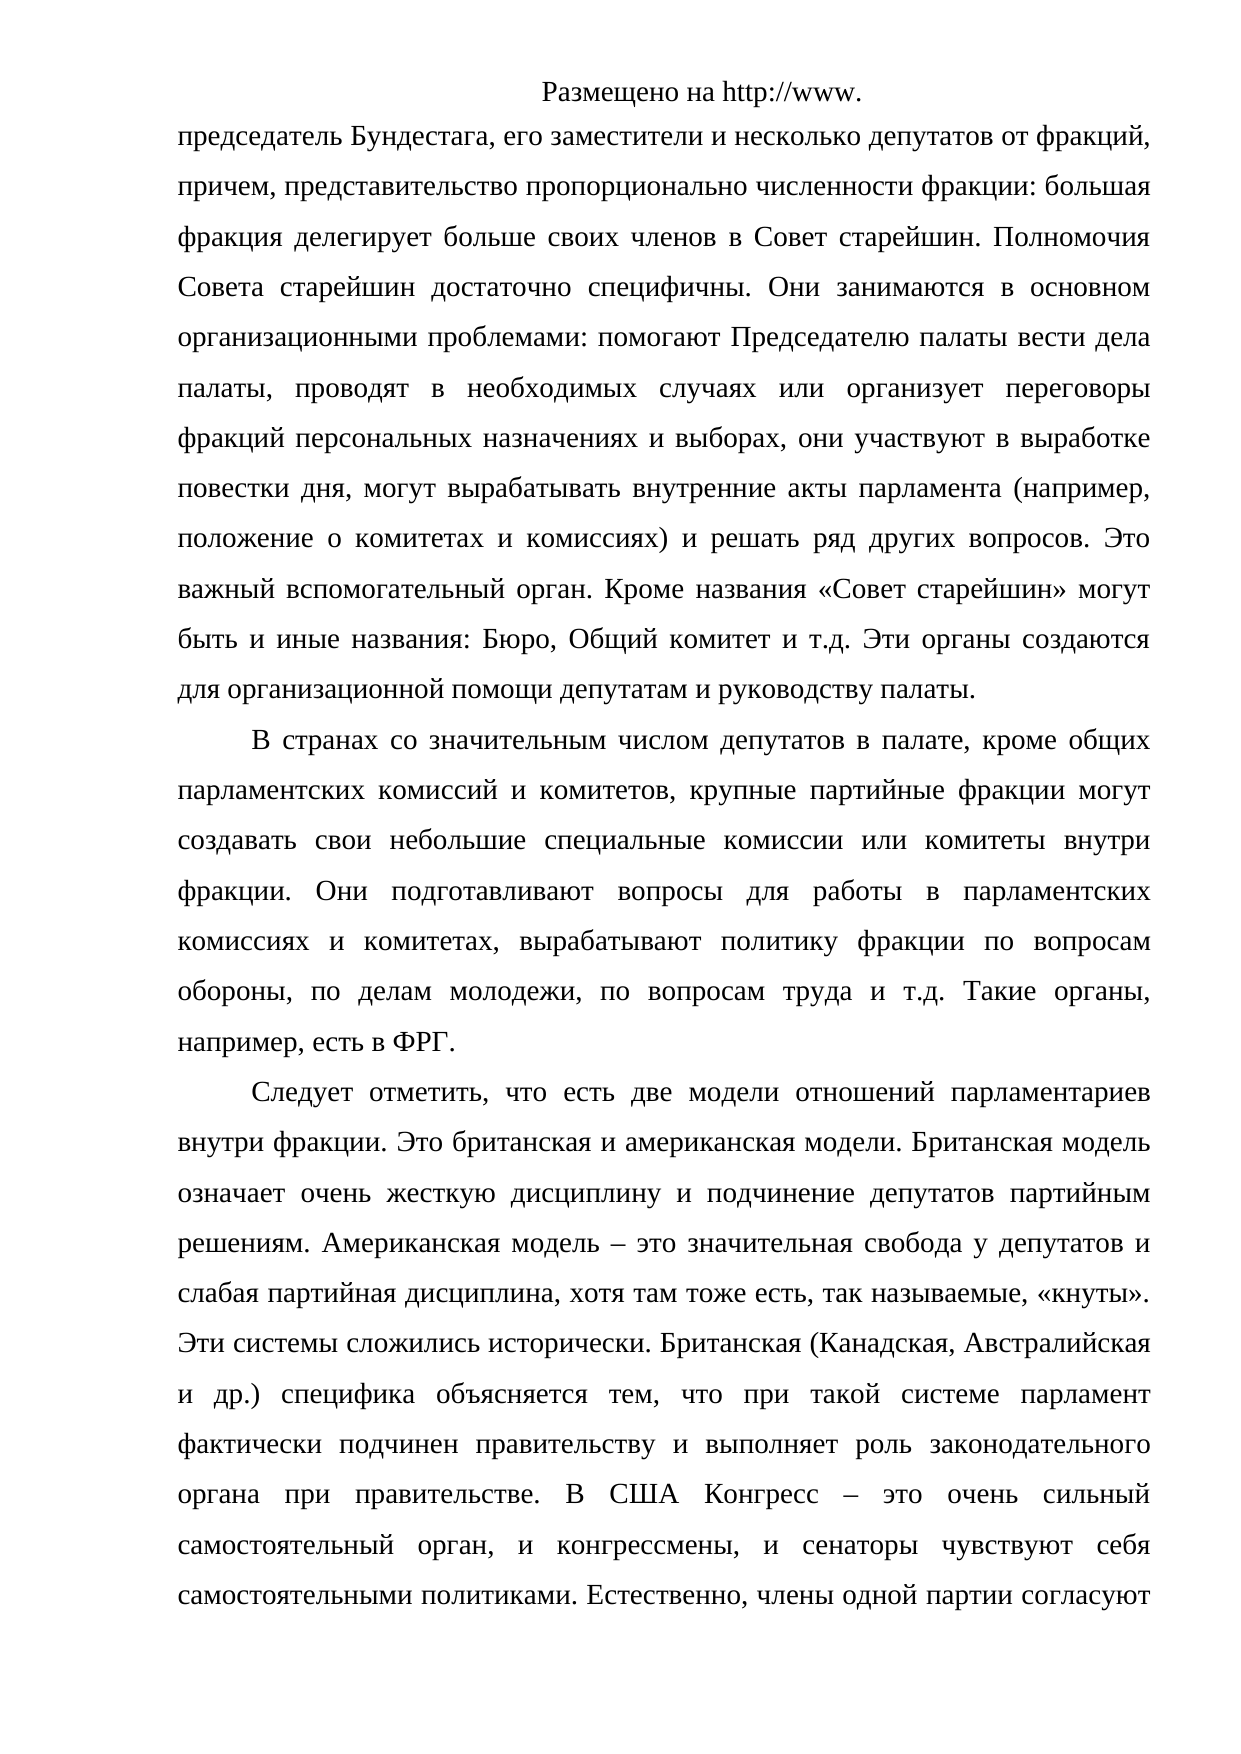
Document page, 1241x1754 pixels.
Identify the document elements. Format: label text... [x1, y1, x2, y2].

text В странах со значительным числом депутатов в палате, кроме общих парламентских комиссий и комитетов, крупные партийные фракции могут создавать свои небольшие специальные комиссии или комитеты внутри фракции. Они подготавливают вопросы для работы в парламентских комиссиях и комитетах, вырабатывают политику фракции по вопросам обороны, по делам молодежи, по вопросам труда и т.д. Такие органы, например, есть в ФРГ. [177, 722, 1152, 1057]
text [177, 118, 1152, 705]
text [177, 1074, 1152, 1611]
